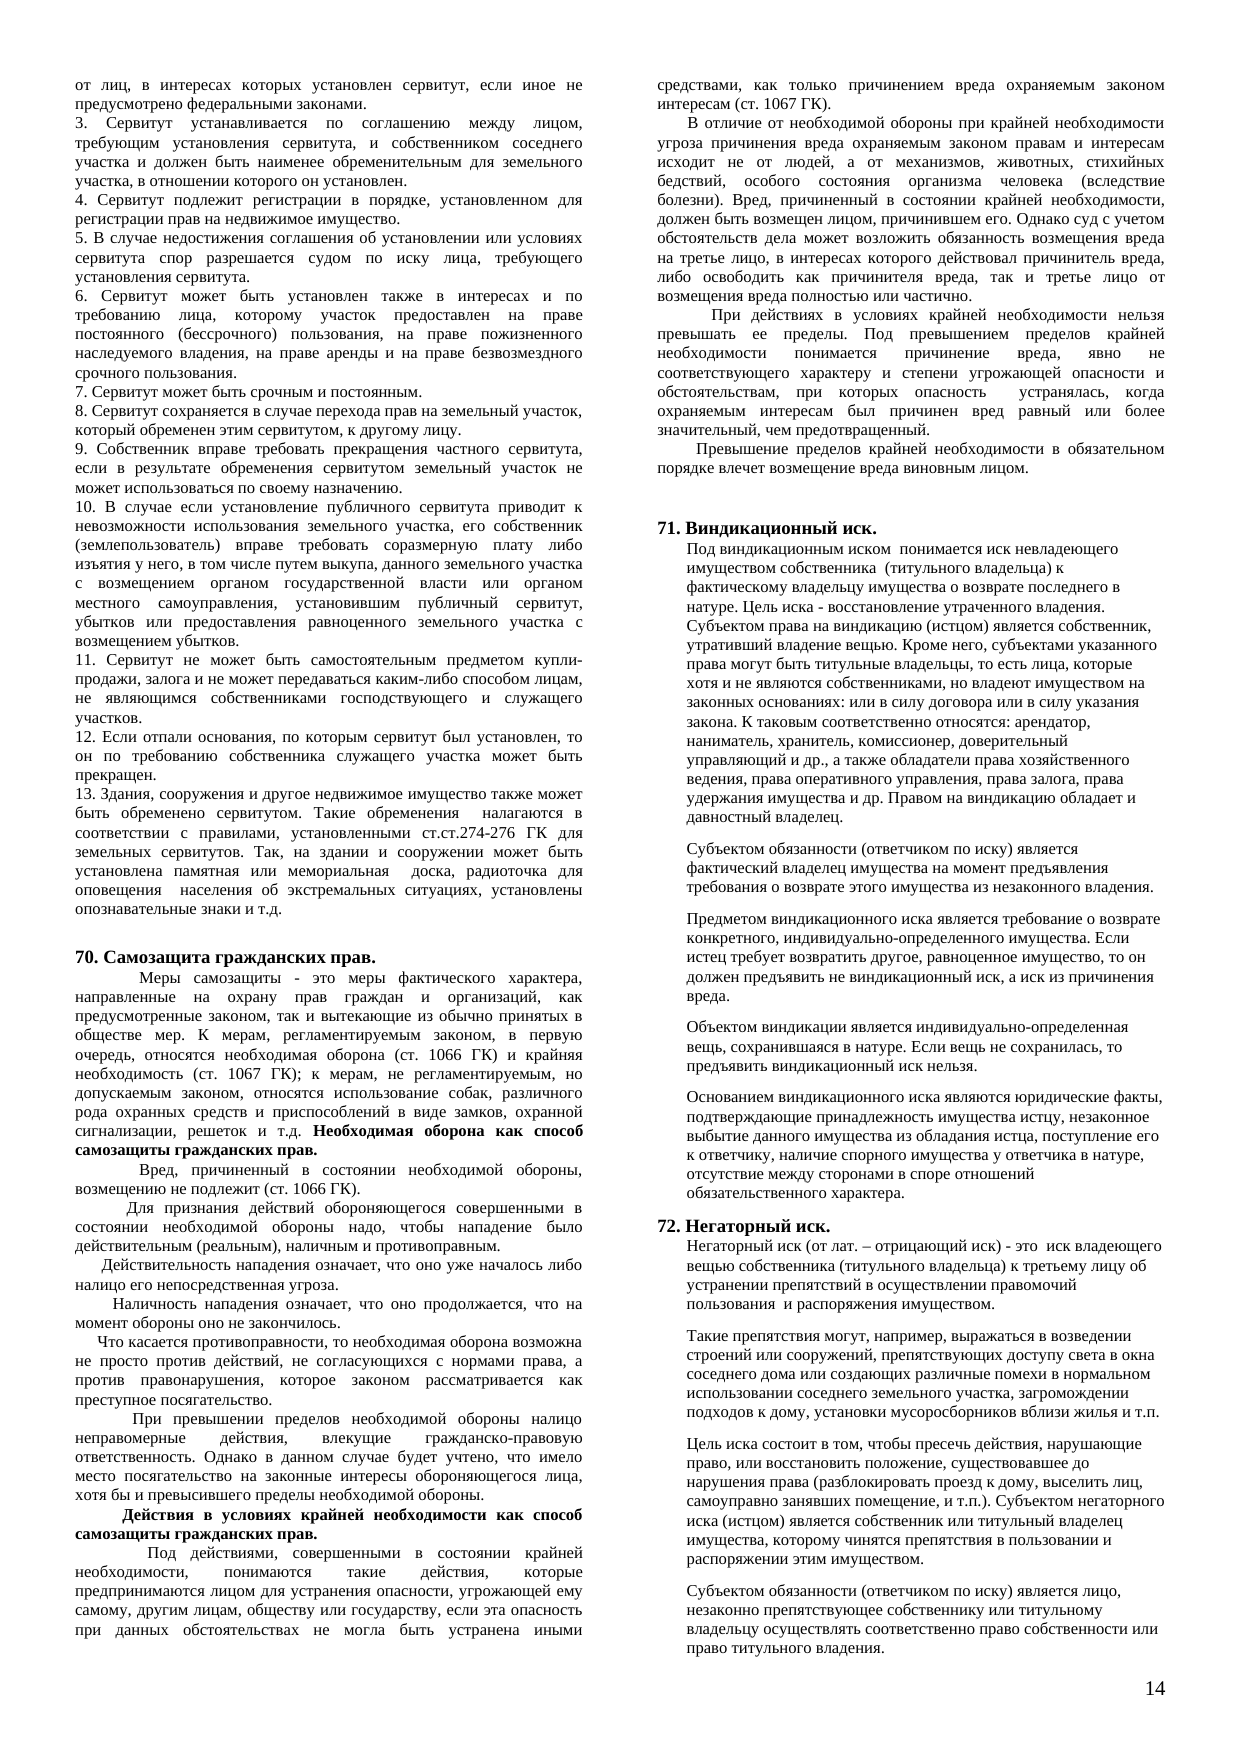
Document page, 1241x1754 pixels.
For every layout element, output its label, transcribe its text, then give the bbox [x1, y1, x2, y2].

text При действиях в условиях крайней необходимости нельзя превышать ее пределы. Под превышением пределов крайней необходимости понимается причинение вреда, явно не соответствующего характеру и степени угрожающей опасности и обстоятельствам, при которых опасность устранялась, когда охраняемым интересам был причинен вред равный или более значительный, чем предотвращенный. [657, 305, 1165, 439]
text В отличие от необходимой обороны при крайней необходимости угроза причинения вреда охраняемым законом правам и интересам исходит не от людей, а от механизмов, животных, стихийных бедствий, особого состояния организма человека (вследствие болезни). Вред, причиненный в состоянии крайней необходимости, должен быть возмещен лицом, причинившем его. Однако суд с учетом обстоятельств дела может возложить обязанность возмещения вреда на третье лицо, в интересах которого действовал причинитель вреда, либо освободить как причинителя вреда, так и третье лицо от возмещения вреда полностью или частично. [657, 113, 1165, 305]
text Что касается противоправности, то необходимая оборона возможна не просто против действий, не согласующихся с нормами права, а против правонарушения, которое законом рассматривается как преступное посягательство. [75, 1332, 583, 1408]
text 72. Негаторный иск. [657, 1215, 1165, 1236]
text 6. Сервитут может быть установлен также в интересах и по требованию лица, которому участок предоставлен на праве постоянного (бессрочного) пользования, на праве пожизненного наследуемого владения, на праве аренды и на праве безвозмездного срочного пользования. [75, 286, 583, 382]
text Субъектом обязанности (ответчиком по иску) является фактический владелец имущества на момент предъявления требования о возврате этого имущества из незаконного владения. [686, 839, 1165, 896]
text Под действиями, совершенными в состоянии крайней необходимости, понимаются такие действия, которые предпринимаются лицом для устранения опасности, угрожающей ему самому, другим лицам, обществу или государству, если эта опасность при данных обстоятельствах не могла быть устранена иными средствами, как только причинением вреда охраняемым законом интересам (ст. 1067 ГК). [75, 1543, 583, 1638]
text Для признания действий обороняющегося совершенными в состоянии необходимой обороны надо, чтобы нападение было действительным (реальным), наличным и противоправным. [75, 1198, 583, 1255]
text Предметом виндикационного иска является требование о возврате конкретного, индивидуально-определенного имущества. Если истец требует возвратить другое, равноценное имущество, то он должен предъявить не виндикационный иск, а иск из причинения вреда. [686, 909, 1165, 1005]
text 71. Виндикационный иск. [657, 517, 1165, 539]
text 12. Если отпали основания, по которым сервитут был установлен, то он по требованию собственника служащего участка может быть прекращен. [75, 727, 583, 784]
text 11. Сервитут не может быть самостоятельным предметом купли-продажи, залога и не может передаваться каким-либо способом лицам, не являющимся собственниками господствующего и служащего участков. [75, 650, 583, 727]
text Объектом виндикации является индивидуально-определенная вещь, сохранившаяся в натуре. Если вещь не сохранилась, то предъявить виндикационный иск нельзя. [686, 1017, 1165, 1075]
text 5. В случае недостижения соглашения об установлении или условиях сервитута спор разрешается судом по иску лица, требующего установления сервитута. [75, 228, 583, 286]
text 10. В случае если установление публичного сервитута приводит к невозможности использования земельного участка, его собственник (землепользователь) вправе требовать соразмерную плату либо изъятия у него, в том числе путем выкупа, данного земельного участка с возмещением органом государственной власти или органом местного самоуправления, установившим публичный сервитут, убытков или предоставления равноценного земельного участка с возмещением убытков. [75, 497, 583, 650]
text При превышении пределов необходимой обороны налицо неправомерные действия, влекущие гражданско-правовую ответственность. Однако в данном случае будет учтено, что имело место посягательство на законные интересы обороняющегося лица, хотя бы и превысившего пределы необходимой обороны. [75, 1408, 583, 1504]
text Действия в условиях крайней необходимости как способ самозащиты гражданских прав. [75, 1504, 583, 1543]
text Такие препятствия могут, например, выражаться в возведении строений или сооружений, препятствующих доступу света в окна соседнего дома или создающих различные помехи в нормальном использовании соседнего земельного участка, загромождении подходов к дому, установки мусоросборников вблизи жилья и т.п. [686, 1325, 1165, 1421]
text Субъектом обязанности (ответчиком по иску) является лицо, незаконно препятствующее собственнику или титульному владельцу осуществлять соответственно право собственности или право титульного владения. [686, 1580, 1165, 1657]
text 13. Здания, сооружения и другое недвижимое имущество также может быть обременено сервитутом. Такие обременения налагаются в соответствии с правилами, установленными ст.ст.274-276 ГК для земельных сервитутов. Так, на здании и сооружении может быть установлена памятная или мемориальная доска, радиоточка для оповещения населения об экстремальных ситуациях, установлены опознавательные знаки и т.д. [75, 784, 583, 918]
text Меры самозащиты - это меры фактического характера, направленные на охрану прав граждан и организаций, как предусмотренные законом, так и вытекающие из обычно принятых в обществе мер. К мерам, регламентируемым законом, в первую очередь, относятся необходимая оборона (ст. 1066 ГК) и крайняя необходимость (ст. 1067 ГК); к мерам, не регламентируемым, но допускаемым законом, относятся использование собак, различного рода охранных средств и приспособлений в виде замков, охранной сигнализации, решеток и т.д. Необходимая оборона как способ самозащиты гражданских прав. [75, 968, 583, 1159]
text Под виндикационным иском понимается иск невладеющего имуществом собственника (титульного владельца) к фактическому владельцу имущества о возврате последнего в натуре. Цель иска - восстановление утраченного владения. Субъектом права на виндикацию (истцом) является собственник, утративший владение вещью. Кроме него, субъектами указанного права могут быть титульные владельцы, то есть лица, которые хотя и не являются собственниками, но владеют имуществом на законных основаниях: или в силу договора или в силу указания закона. К таковым соответственно относятся: арендатор, наниматель, хранитель, комиссионер, доверительный управляющий и др., а также обладатели права хозяйственного ведения, права оперативного управления, права залога, права удержания имущества и др. Правом на виндикацию обладает и давностный владелец. [686, 539, 1165, 826]
text Негаторный иск (от лат. – отрицающий иск) - это иск владеющего вещью собственника (титульного владельца) к третьему лицу об устранении препятствий в осуществлении правомочий пользования и распоряжения имуществом. [686, 1236, 1165, 1313]
text 8. Сервитут сохраняется в случае перехода прав на земельный участок, который обременен этим сервитутом, к другому лицу. [75, 401, 583, 439]
text Основанием виндикационного иска являются юридические факты, подтверждающие принадлежность имущества истцу, незаконное выбытие данного имущества из обладания истца, поступление его к ответчику, наличие спорного имущества у ответчика в натуре, отсутствие между сторонами в споре отношений обязательственного характера. [686, 1087, 1165, 1202]
text Цель иска состоит в том, чтобы пресечь действия, нарушающие право, или восстановить положение, существовавшее до нарушения права (разблокировать проезд к дому, выселить лиц, самоуправно занявших помещение, и т.п.). Субъектом негаторного иска (истцом) является собственник или титульный владелец имущества, которому чинятся препятствия в пользовании и распоряжении этим имуществом. [686, 1434, 1165, 1568]
text Превышение пределов крайней необходимости в обязательном порядке влечет возмещение вреда виновным лицом. [657, 439, 1165, 477]
text 3. Сервитут устанавливается по соглашению между лицом, требующим установления сервитута, и собственником соседнего участка и должен быть наименее обременительным для земельного участка, в отношении которого он установлен. [75, 113, 583, 190]
text Вред, причиненный в состоянии необходимой обороны, возмещению не подлежит (ст. 1066 ГК). [75, 1159, 583, 1198]
text Действительность нападения означает, что оно уже началось либо налицо его непосредственная угроза. [75, 1255, 583, 1293]
text 4. Сервитут подлежит регистрации в порядке, установленном для регистрации прав на недвижимое имущество. [75, 190, 583, 228]
text 70. Самозащита гражданских прав. [75, 946, 583, 968]
text 7. Сервитут может быть срочным и постоянным. [75, 382, 583, 401]
text Наличность нападения означает, что оно продолжается, что на момент обороны оно не закончилось. [75, 1293, 583, 1332]
text 9. Собственник вправе требовать прекращения частного сервитута, если в результате обременения сервитутом земельный участок не может использоваться по своему назначению. [75, 439, 583, 497]
